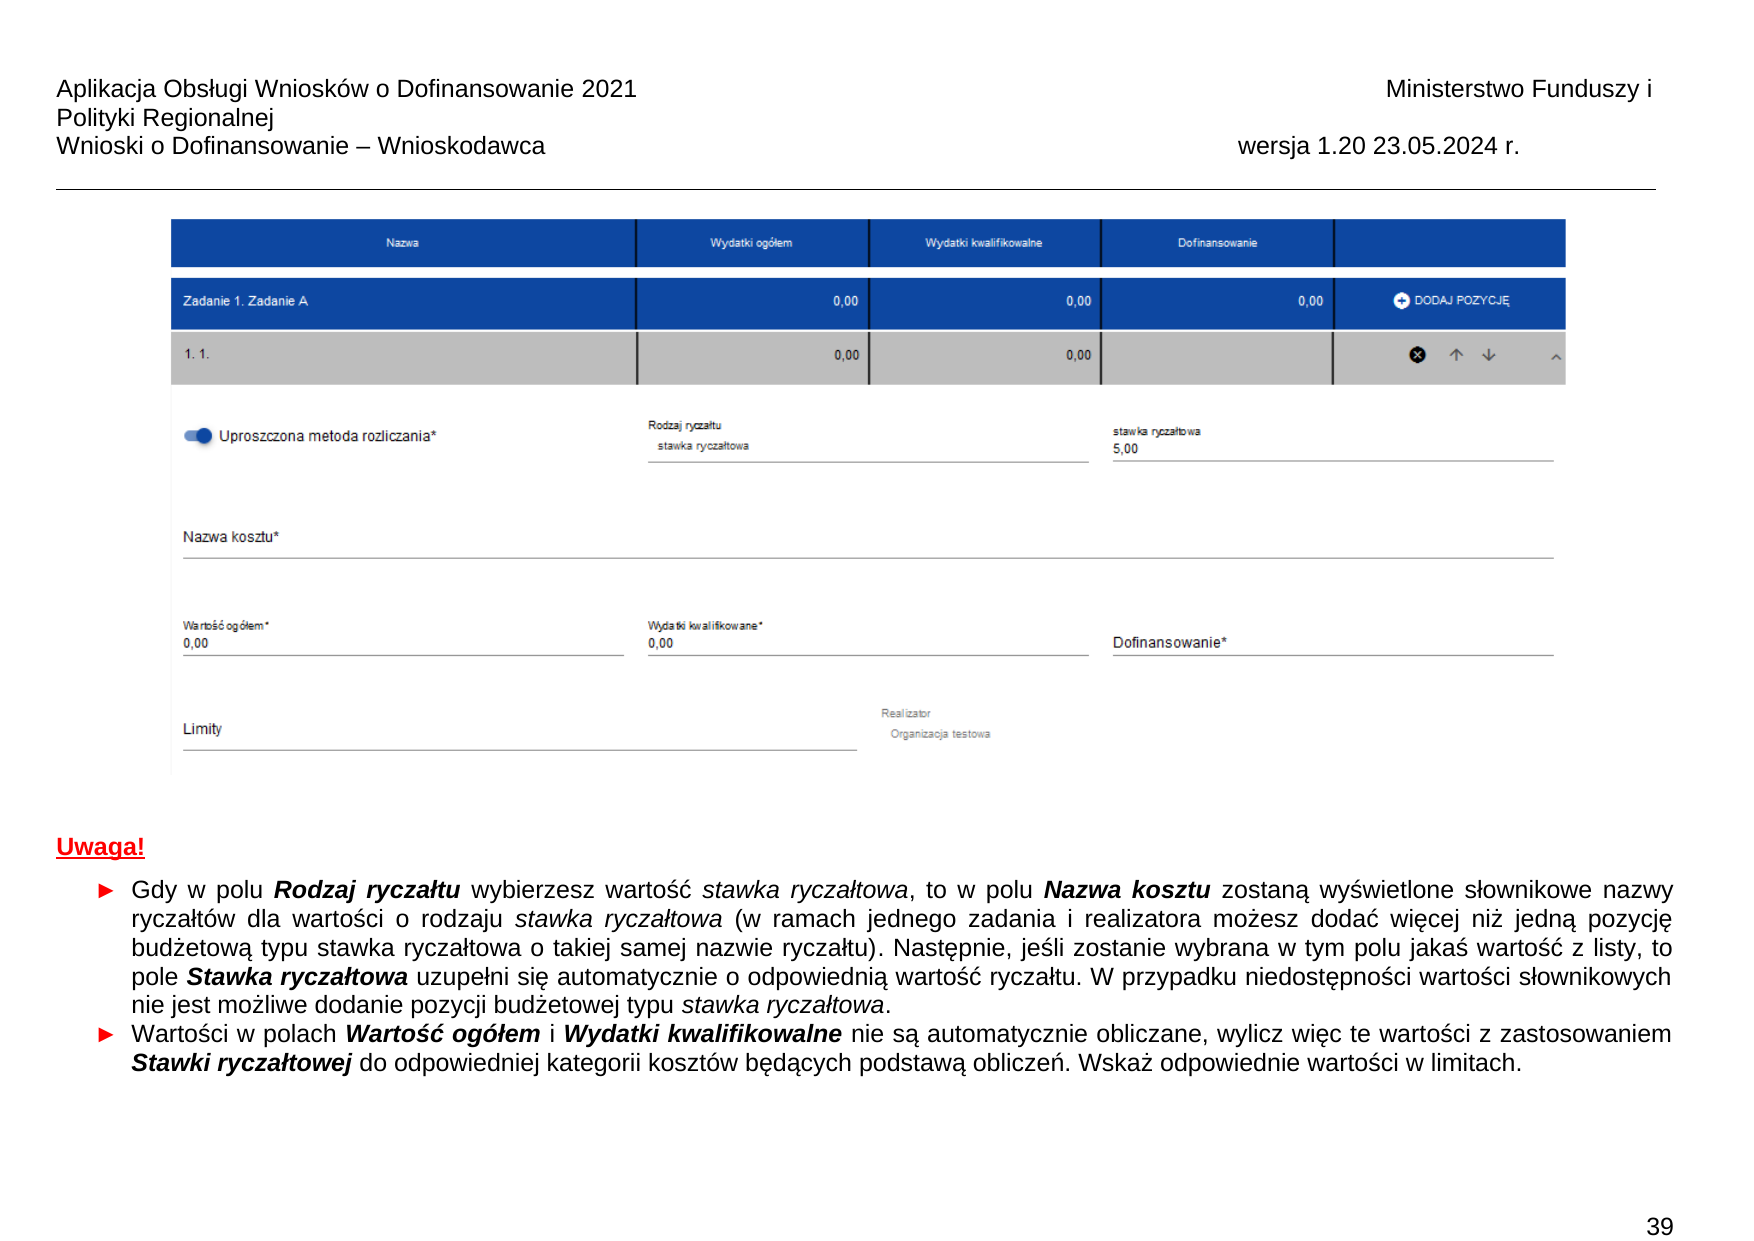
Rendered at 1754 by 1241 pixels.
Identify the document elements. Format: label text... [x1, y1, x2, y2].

picture [170, 218, 1566, 775]
text Uwaga! [56, 832, 1674, 861]
list Gdy w polu Rodzaj ryczałtu wybierzesz wartość stawka ryczałtowa, to w polu Nazwa kosztu zostaną wyświetlone słownikowe nazwy ryczałtów dla wartości o rodzaju stawka ryczałtowa (w ramach jednego zadania i realizatora możesz dodać więcej niż jedną pozycję budżetową typu stawka ryczałtowa o takiej samej nazwie ryczałtu). Następnie, jeśli zostanie wybrana w tym polu jakaś wartość z listy, to pole Stawka ryczałtowa uzupełni się automatycznie o odpowiednią wartość ryczałtu. W przypadku niedostępności wartości słownikowych nie jest możliwe dodanie pozycji budżetowej typu stawka ryczałtowa. [94, 876, 1674, 1019]
list Wartości w polach Wartość ogółem i Wydatki kwalifikowalne nie są automatycznie obliczane, wylicz więc te wartości z zastosowaniem Stawki ryczałtowej do odpowiedniej kategorii kosztów będących podstawą obliczeń. Wskaż odpowiednie wartości w limitach. [94, 1019, 1674, 1077]
